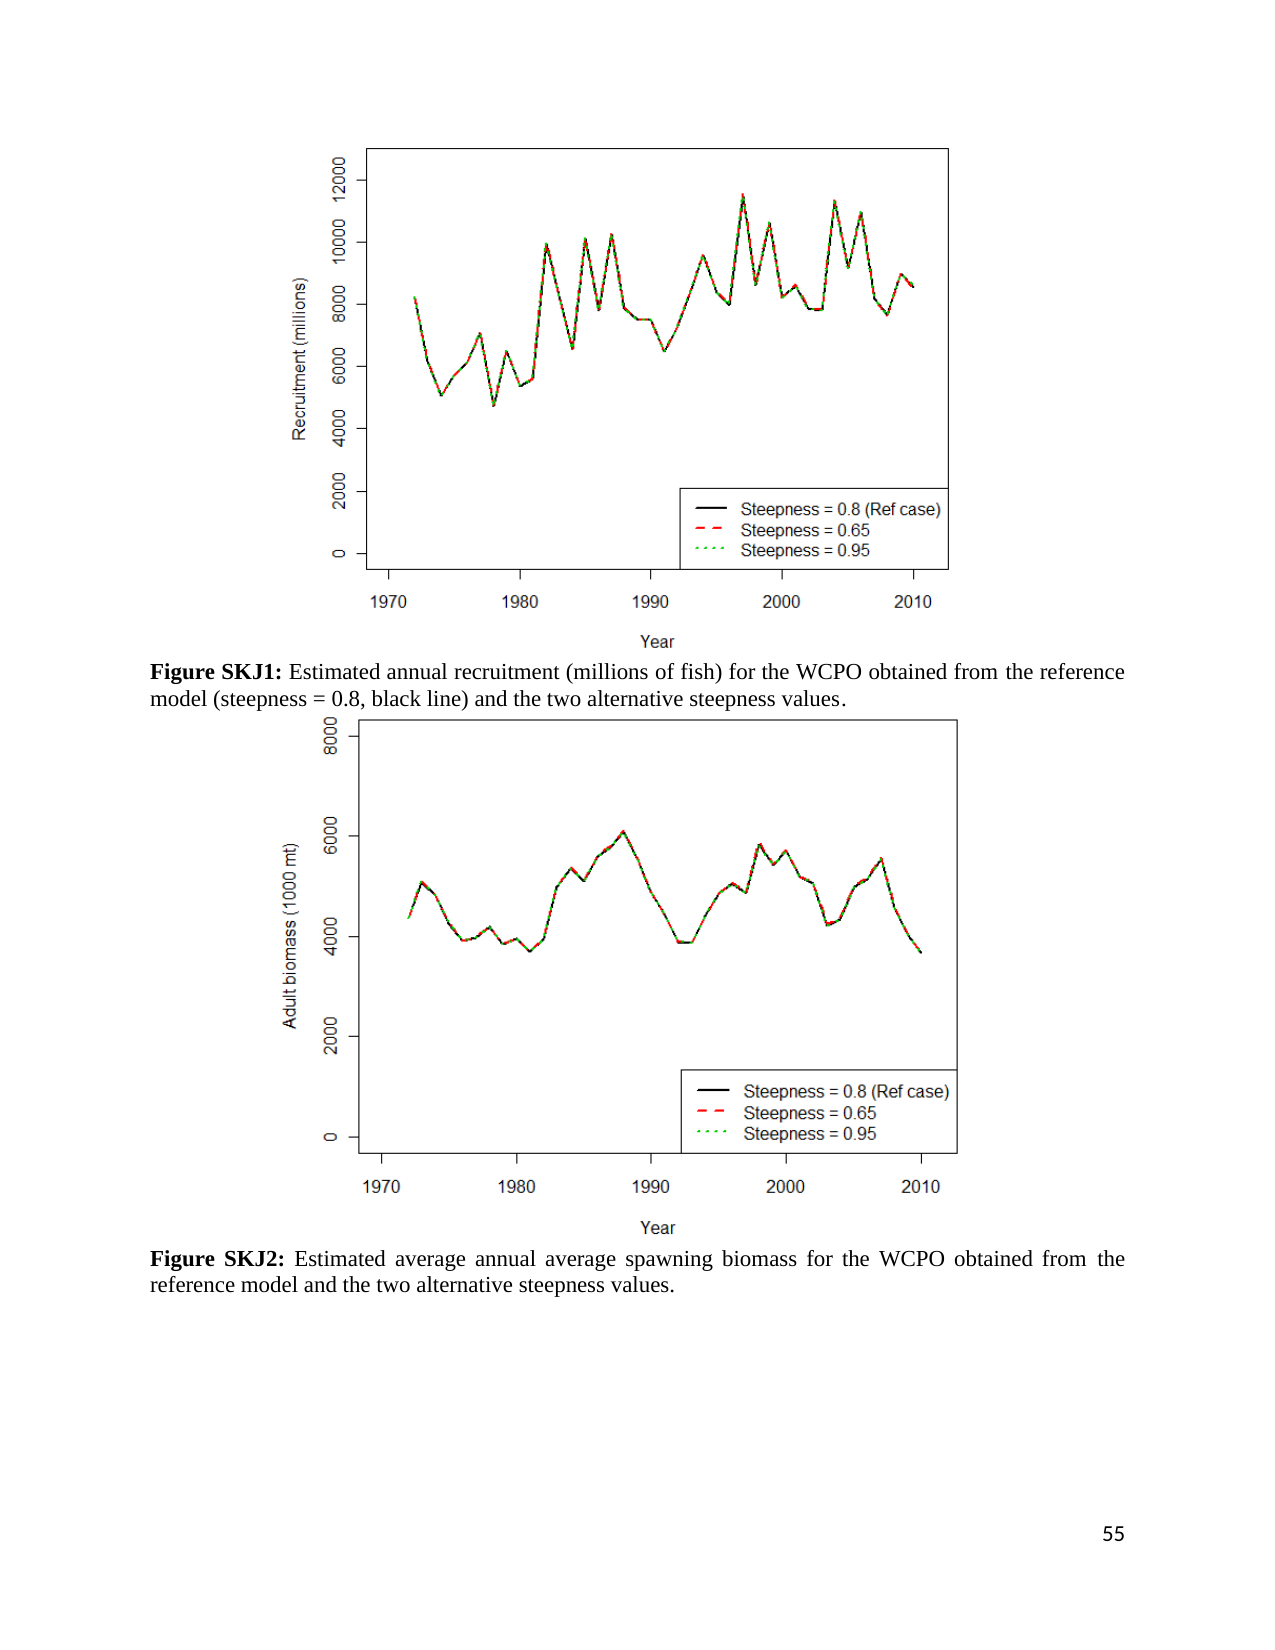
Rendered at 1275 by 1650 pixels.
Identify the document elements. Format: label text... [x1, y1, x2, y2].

text Figure SKJ1: Estimated annual recruitment (millions of fish) for the WCPO obtained from the reference model (steepness = 0.8, black line) and the two alternative steepness values. [150, 658, 1125, 711]
picture [274, 711, 1001, 1246]
picture [284, 135, 991, 659]
text Figure SKJ2: Estimated average annual average spawning biomass for the WCPO obtained from the reference model and the two alternative steepness values. [150, 1245, 1125, 1298]
